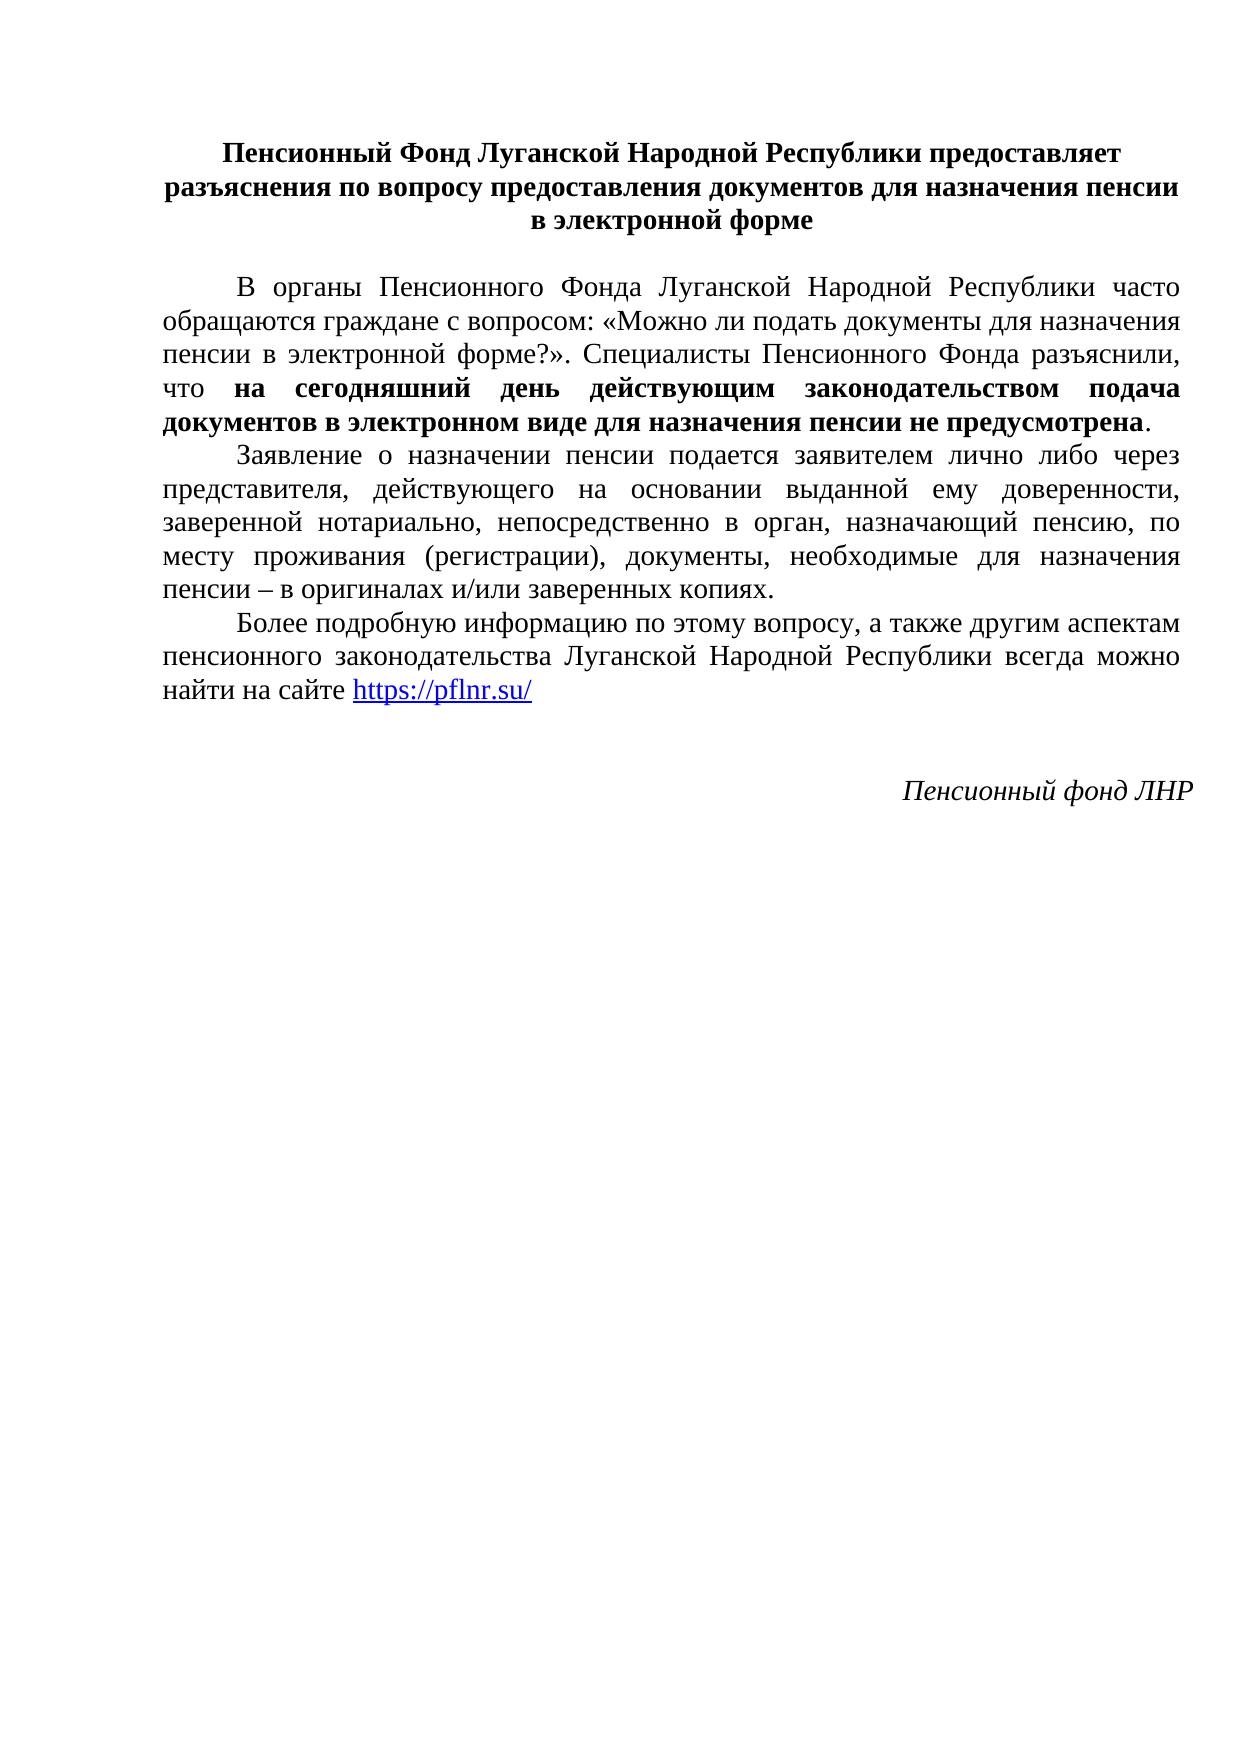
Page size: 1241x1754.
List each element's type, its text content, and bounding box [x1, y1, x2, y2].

text Заявление о назначении пенсии подается заявителем лично либо через представителя, действующего на основании выданной ему доверенности, заверенной нотариально, непосредственно в орган, назначающий пенсию, по месту проживания (регистрации), документы, необходимые для назначения пенсии – в оригиналах и/или заверенных копиях. [162, 437, 1181, 605]
text В органы Пенсионного Фонда Луганской Народной Республики часто обращаются граждане с вопросом: «Можно ли подать документы для назначения пенсии в электронной форме?». Специалисты Пенсионного Фонда разъяснили, что на сегодняшний день действующим законодательством подача документов в электронном виде для назначения пенсии не предусмотрена. [162, 269, 1181, 437]
text Более подробную информацию по этому вопросу, а также другим аспектам пенсионного законодательства Луганской Народной Республики всегда можно найти на сайте https://pflnr.su/ [162, 605, 1181, 706]
subtitle Пенсионный Фонд Луганской Народной Республики предоставляет разъяснения по вопросу предоставления документов для назначения пенсии в электронной форме [162, 135, 1181, 236]
text Пенсионный фонд ЛНР [162, 773, 1194, 806]
